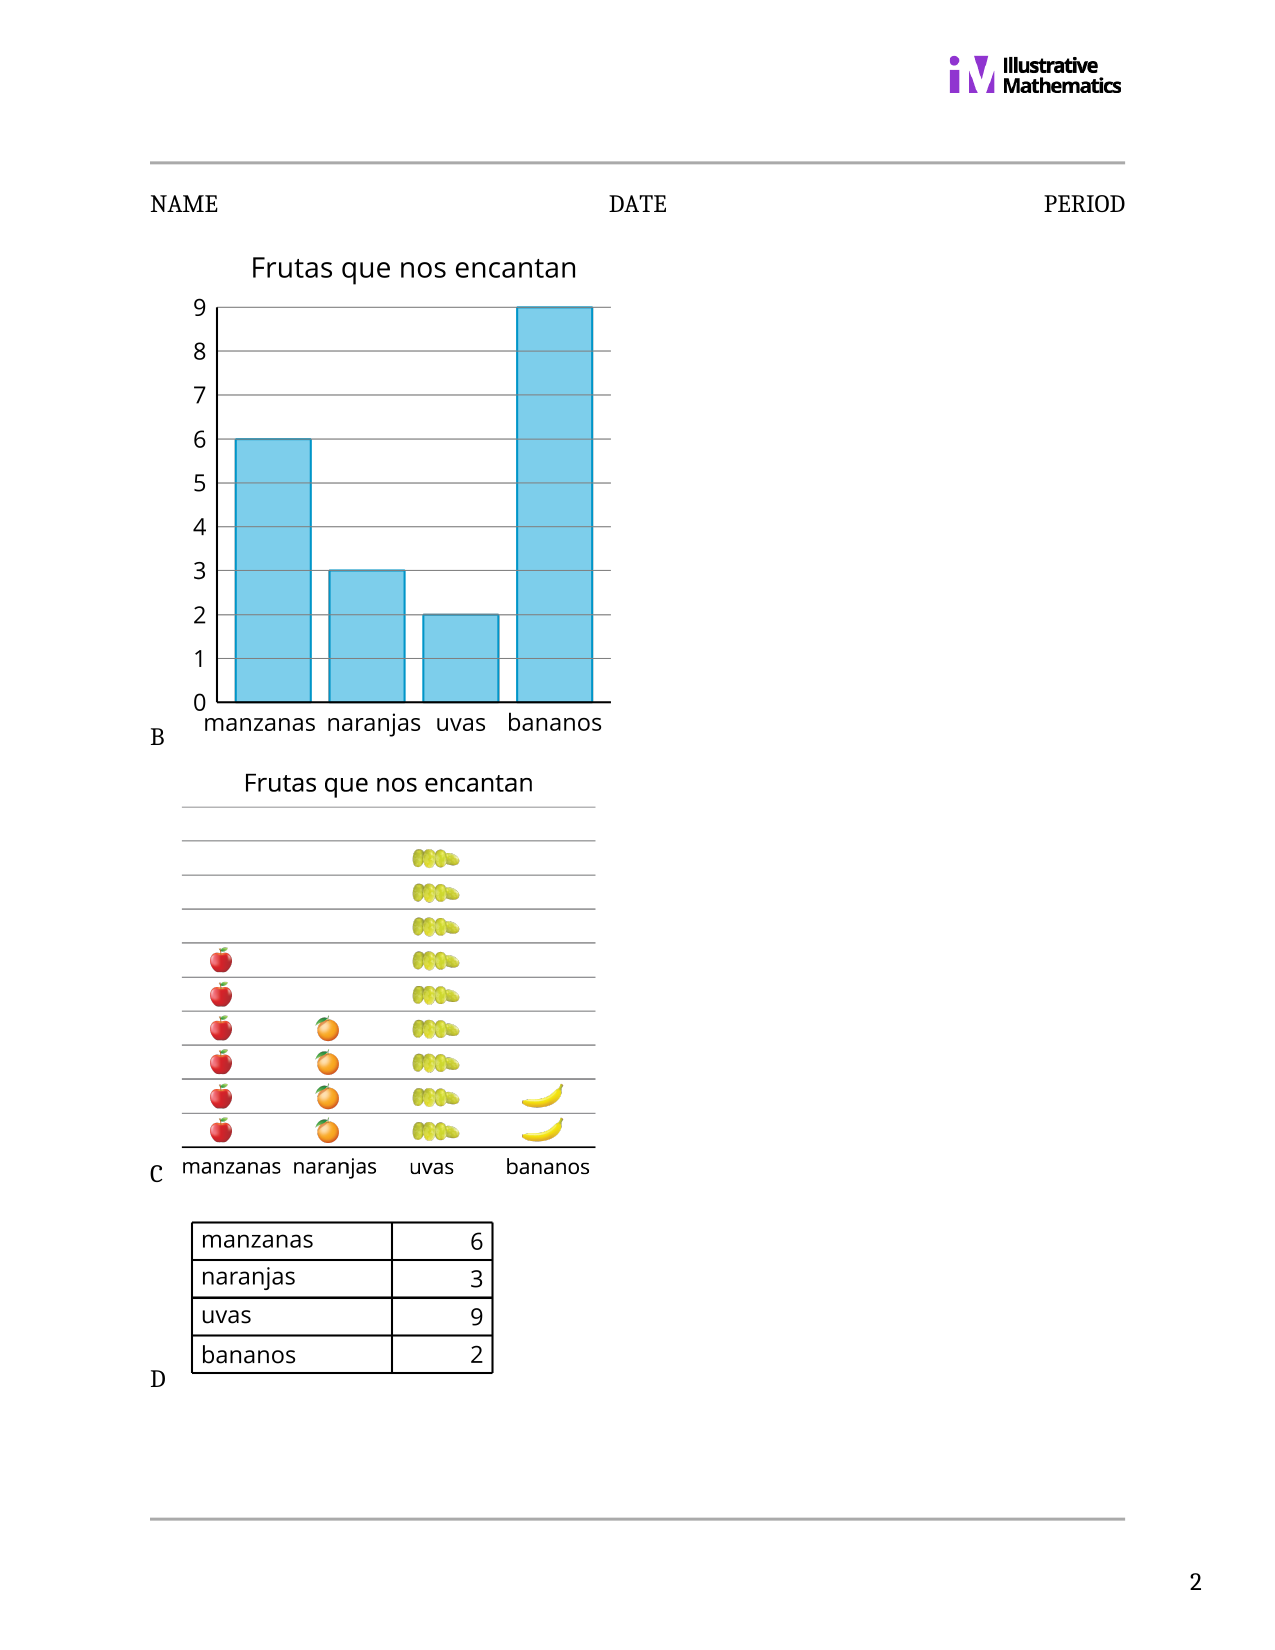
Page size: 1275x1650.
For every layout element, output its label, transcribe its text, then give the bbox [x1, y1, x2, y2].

picture [183, 247, 612, 746]
picture [181, 770, 596, 1183]
picture [949, 55, 1121, 93]
picture [184, 1207, 500, 1388]
